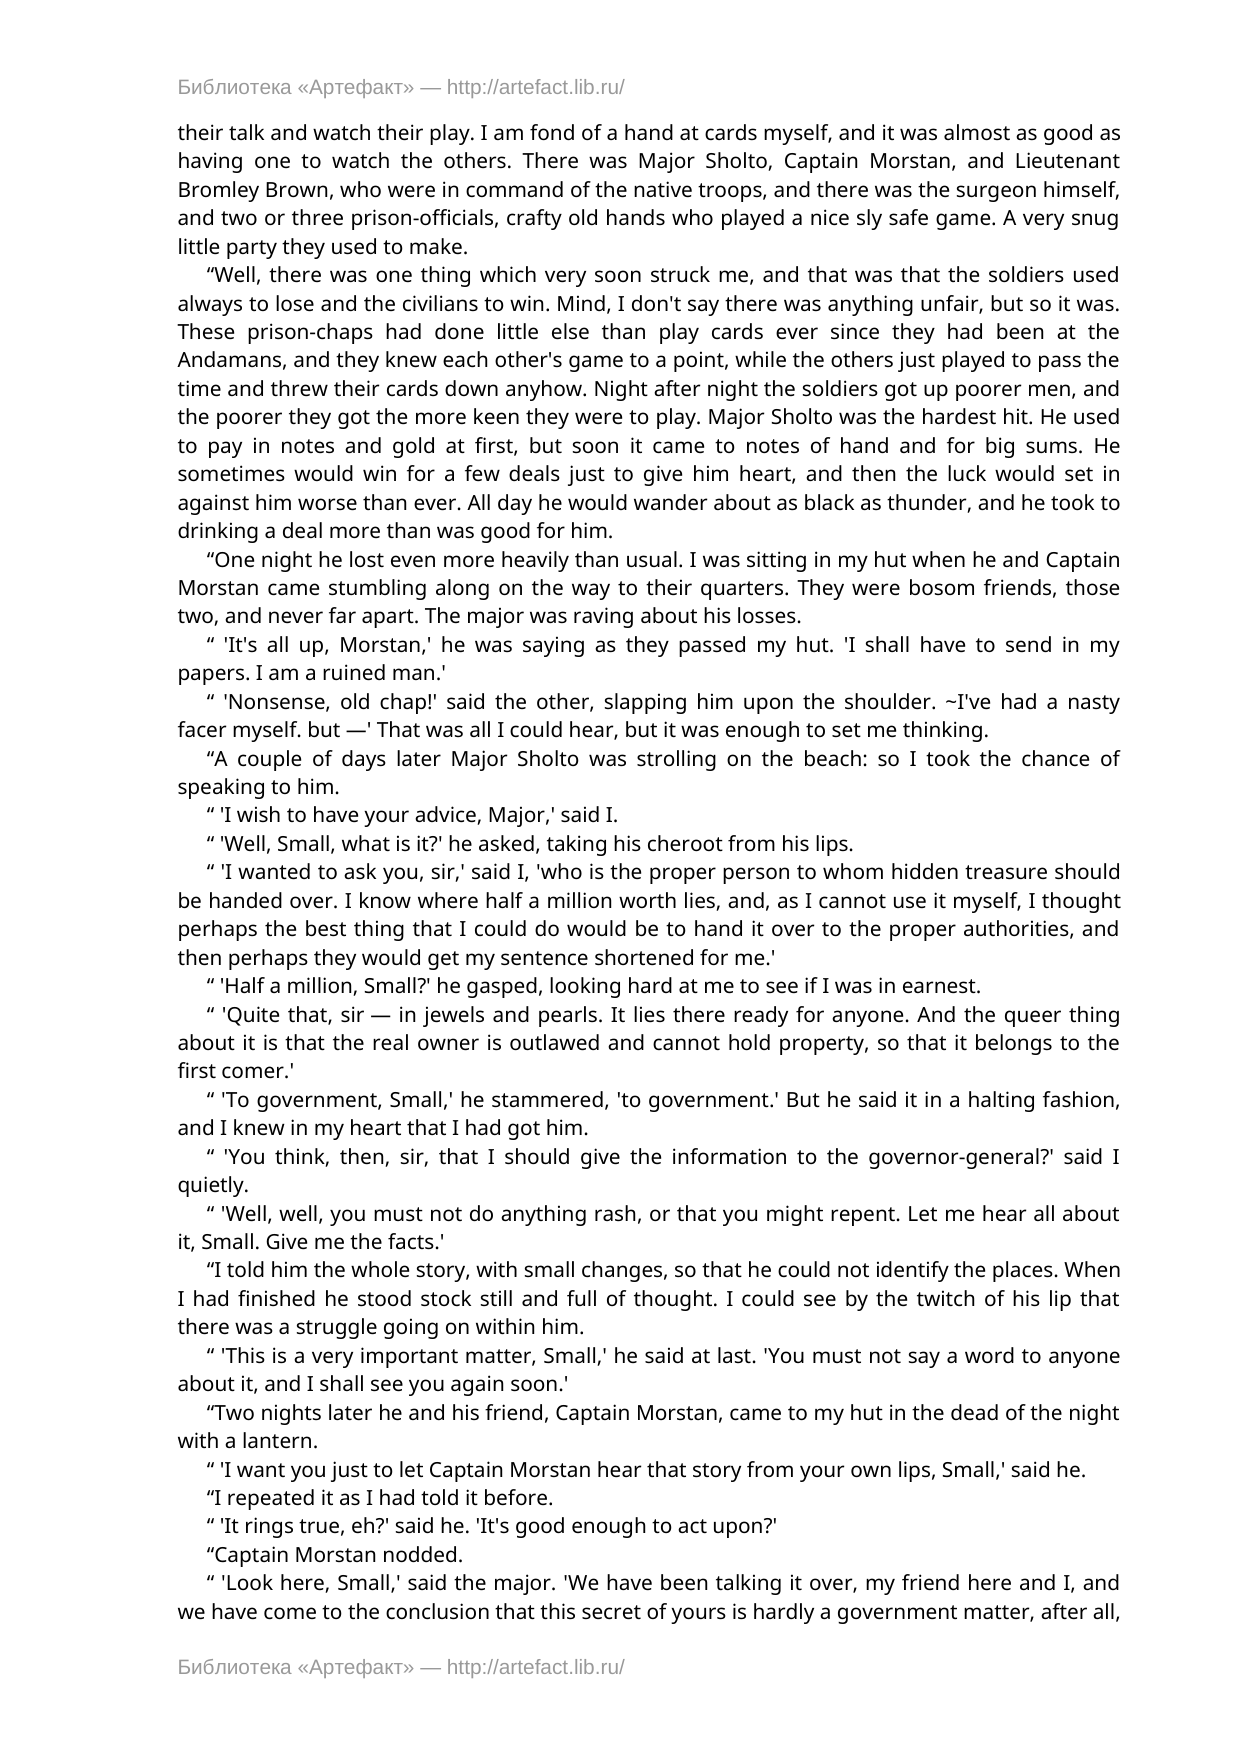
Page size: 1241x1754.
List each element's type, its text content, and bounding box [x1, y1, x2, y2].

text “ 'Quite that, sir — in jewels and pearls. It lies there ready for anyone. And the queer thing about it is that the real owner is outlawed and cannot hold property, so that it belongs to the first comer.' [177, 1000, 1122, 1085]
text “ 'Well, well, you must not do anything rash, or that you might repent. Let me hear all about it, Small. Give me the facts.' [177, 1199, 1122, 1256]
text “Captain Morstan nodded. [177, 1540, 1122, 1568]
text “ 'You think, then, sir, that I should give the information to the governor-general?' said I quietly. [177, 1142, 1122, 1199]
text “A couple of days later Major Sholto was strolling on the beach: so I took the chance of speaking to him. [177, 744, 1122, 801]
text “I repeated it as I had told it before. [177, 1483, 1122, 1512]
text “ 'To government, Small,' he stammered, 'to government.' But he said it in a halting fashion, and I knew in my heart that I had got him. [177, 1085, 1122, 1142]
text “ 'I want you just to let Captain Morstan hear that story from your own lips, Small,' said he. [177, 1455, 1122, 1483]
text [177, 118, 1122, 260]
text “ 'I wanted to ask you, sir,' said I, 'who is the proper person to whom hidden treasure should be handed over. I know where half a million worth lies, and, as I cannot use it myself, I thought perhaps the best thing that I could do would be to hand it over to the proper authorities, and then perhaps they would get my sentence shortened for me.' [177, 857, 1122, 971]
text “I told him the whole story, with small changes, so that he could not identify the places. When I had finished he stood stock still and full of thought. I could see by the twitch of his lip that there was a struggle going on within him. [177, 1256, 1122, 1341]
text “ 'It rings true, eh?' said he. 'It's good enough to act upon?' [177, 1512, 1122, 1540]
text “ 'Well, Small, what is it?' he asked, taking his cheroot from his lips. [177, 829, 1122, 857]
text “ 'I wish to have your advice, Major,' said I. [177, 801, 1122, 829]
text “ 'It's all up, Morstan,' he was saying as they passed my hut. 'I shall have to send in my papers. I am a ruined man.' [177, 630, 1122, 687]
text “One night he lost even more heavily than usual. I was sitting in my hut when he and Captain Morstan came stumbling along on the way to their quarters. They were bosom friends, those two, and never far apart. The major was raving about his losses. [177, 545, 1122, 630]
text “Two nights later he and his friend, Captain Morstan, came to my hut in the dead of the night with a lantern. [177, 1398, 1122, 1455]
text “ 'Half a million, Small?' he gasped, looking hard at me to see if I was in earnest. [177, 971, 1122, 1000]
text “Well, there was one thing which very soon struck me, and that was that the soldiers used always to lose and the civilians to win. Mind, I don't say there was anything unfair, but so it was. These prison-chaps had done little else than play cards ever since they had been at the Andamans, and they knew each other's game to a point, while the others just played to pass the time and threw their cards down anyhow. Night after night the soldiers got up poorer men, and the poorer they got the more keen they were to play. Major Sholto was the hardest hit. He used to pay in notes and gold at first, but soon it came to notes of hand and for big sums. He sometimes would win for a few deals just to give him heart, and then the luck would set in against him worse than ever. All day he would wander about as black as thunder, and he took to drinking a deal more than was good for him. [177, 260, 1122, 545]
text “ 'Nonsense, old chap!' said the other, slapping him upon the shoulder. ~I've had a nasty facer myself. but —' That was all I could hear, but it was enough to set me thinking. [177, 687, 1122, 744]
text “ 'This is a very important matter, Small,' he said at last. 'You must not say a word to anyone about it, and I shall see you again soon.' [177, 1341, 1122, 1398]
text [177, 1568, 1122, 1625]
